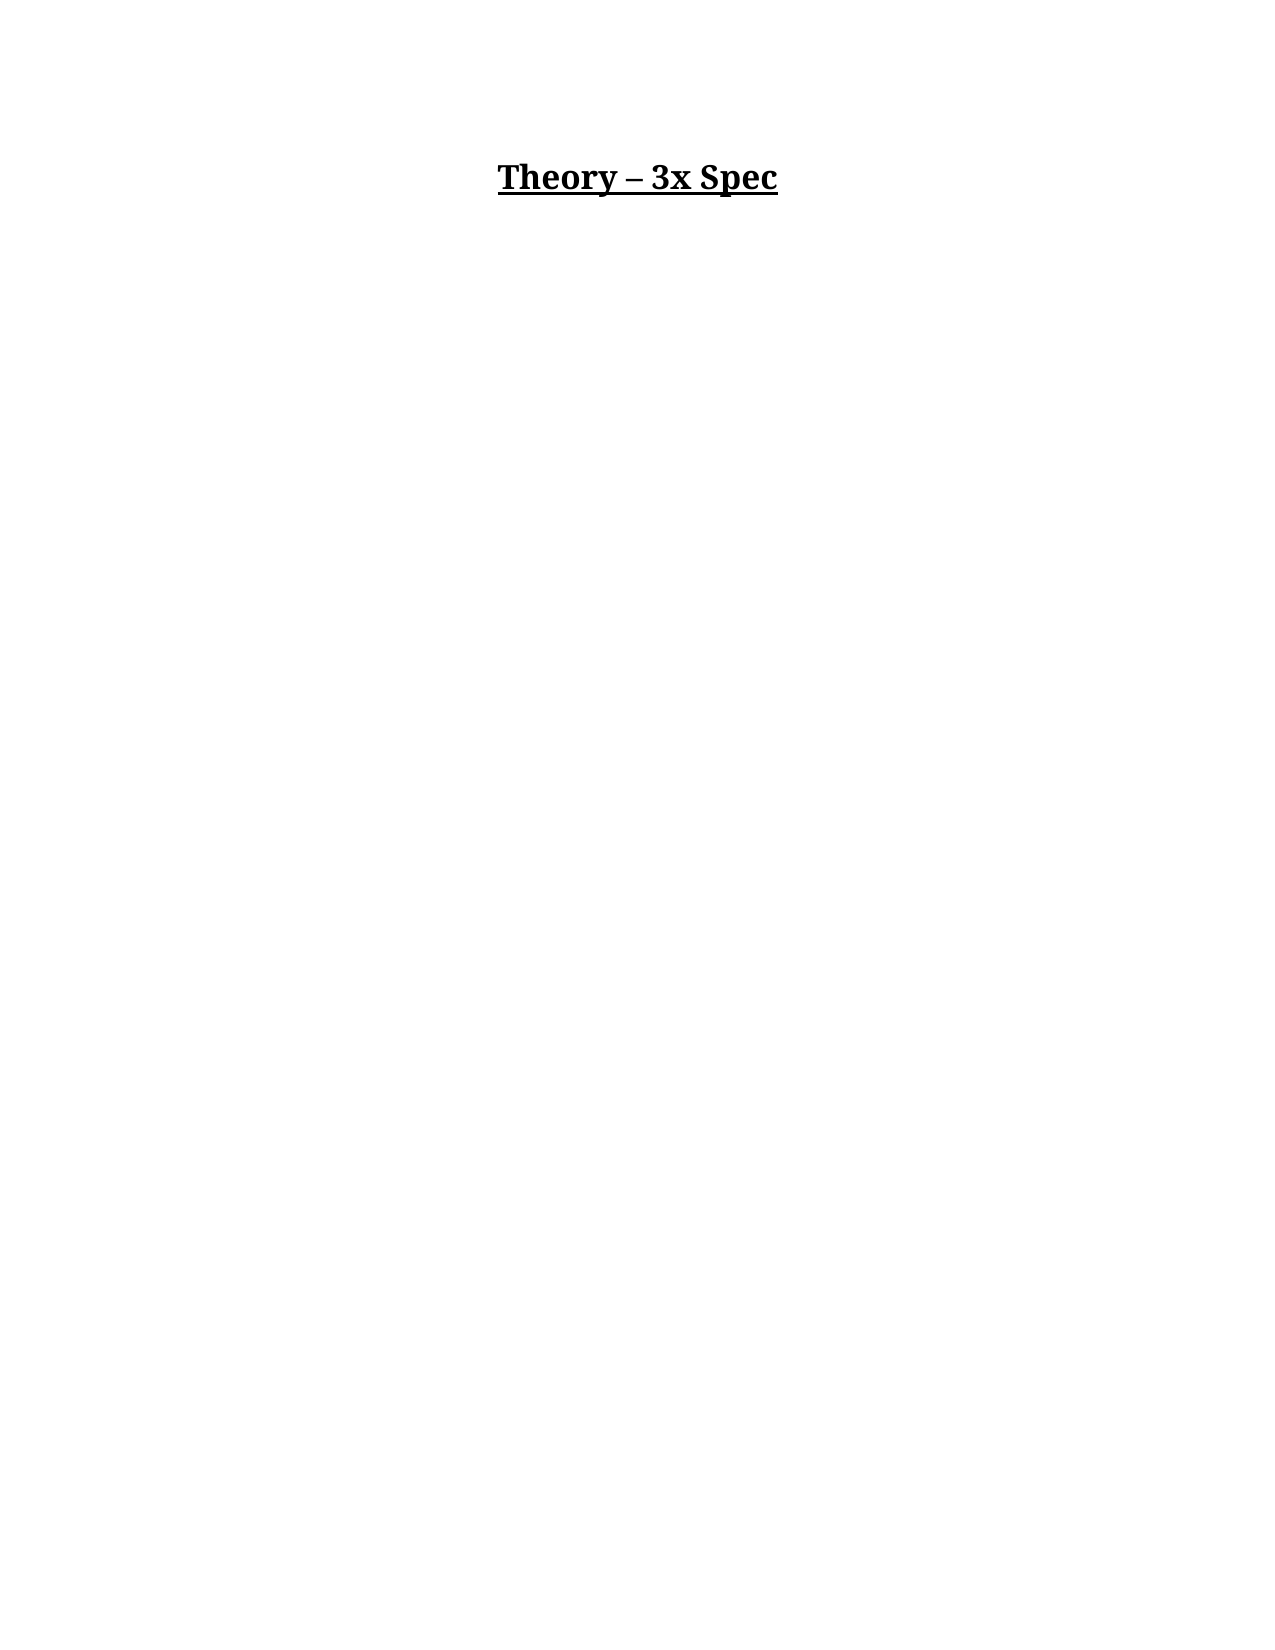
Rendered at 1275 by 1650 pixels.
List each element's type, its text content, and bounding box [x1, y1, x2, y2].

subtitle Theory – 3x Spec [187, 154, 1087, 199]
